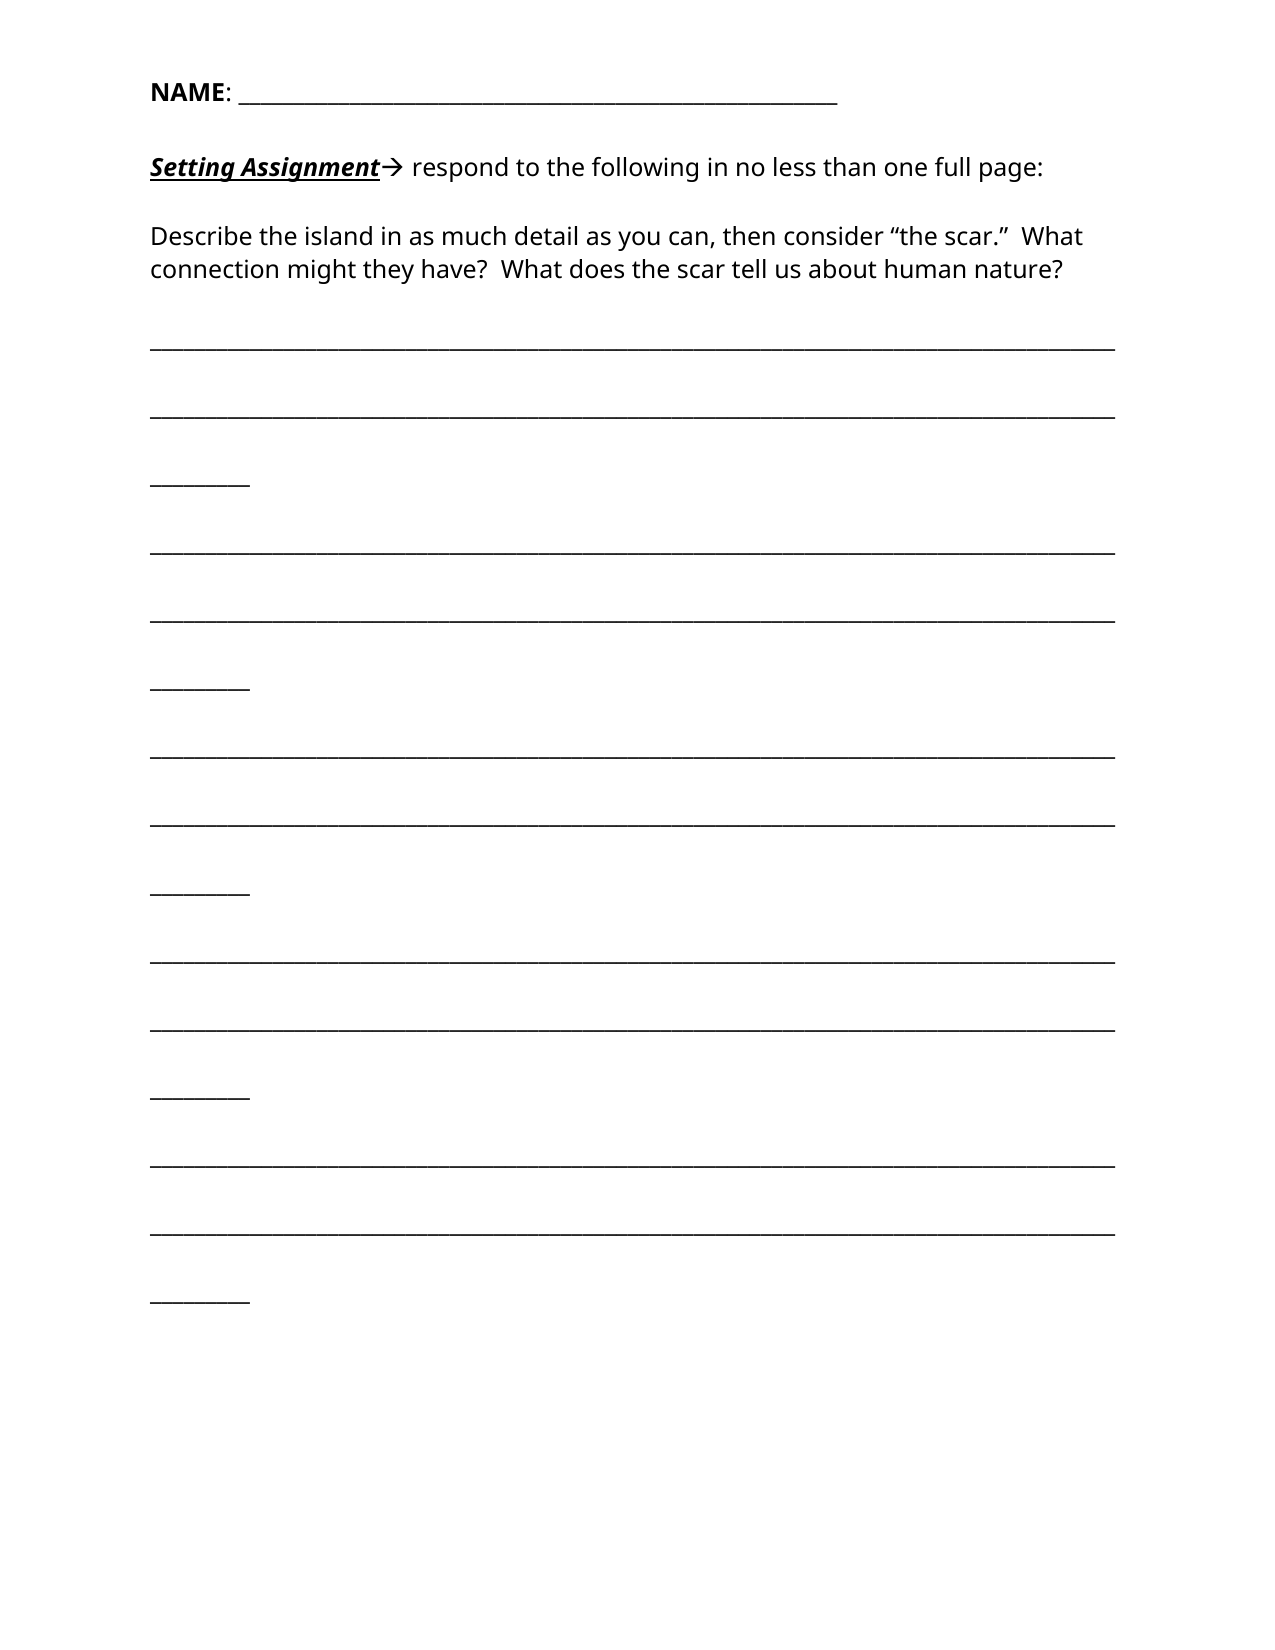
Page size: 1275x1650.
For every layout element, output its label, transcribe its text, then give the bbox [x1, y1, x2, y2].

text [150, 1138, 1125, 1308]
text _____________________________________________________________Setting Assignment respond to the following in no less than one full page: [150, 150, 1125, 184]
text Describe the island in as much detail as you can, then consider “the scar.” What connection might they have? What does the scar tell us about human nature? [150, 218, 1125, 286]
